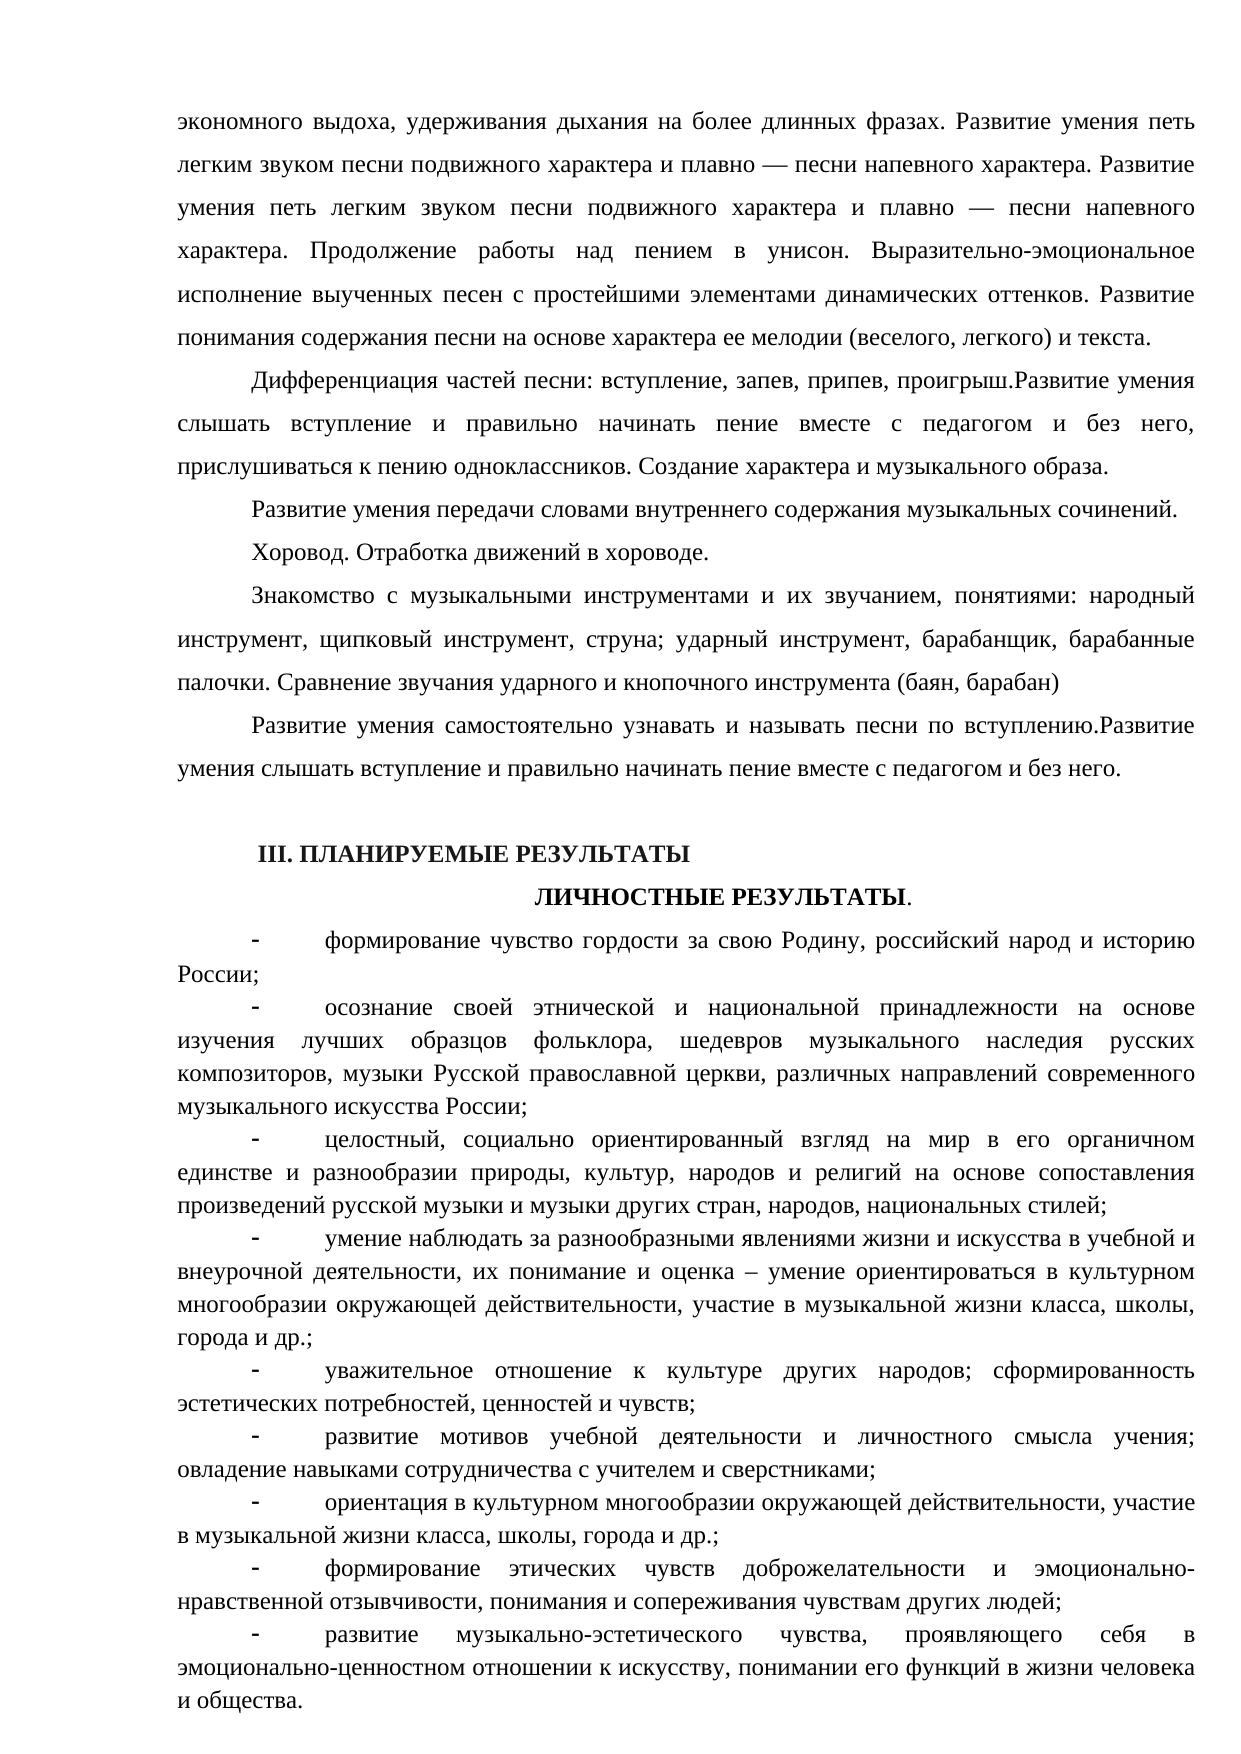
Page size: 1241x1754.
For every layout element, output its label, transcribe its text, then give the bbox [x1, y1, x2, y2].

list целостный, социально ориентированный взгляд на мир в его органичном единстве и разнообразии природы, культур, народов и религий на основе сопоставления произведений русской музыки и музыки других стран, народов, национальных стилей; [177, 1124, 1196, 1218]
list формирование этических чувств доброжелательности и эмоционально-нравственной отзывчивости, понимания и сопереживания чувствам других людей; [177, 1553, 1196, 1615]
list уважительное отношение к культуре других народов; сформированность эстетических потребностей, ценностей и чувств; [177, 1355, 1196, 1417]
text Дифференциация частей песни: вступление, запев, припев, проигрыш.Развитие умения слышать вступление и правильно начинать пение вместе с педагогом и без него, прислушиваться к пению одноклассников. Создание характера и музыкального образа. [177, 365, 1196, 480]
text Развитие умения передачи словами внутреннего содержания музыкальных сочинений. [177, 494, 1196, 523]
list развитие музыкально-эстетического чувства, проявляющего себя в эмоционально-ценностном отношении к искусству, понимании его функций в жизни человека и общества. [177, 1619, 1196, 1714]
list умение наблюдать за разнообразными явлениями жизни и искусства в учебной и внеурочной деятельности, их понимание и оценка – умение ориентироваться в культурном многообразии окружающей действительности, участие в музыкальной жизни класса, школы, города и др.; [177, 1223, 1196, 1351]
list осознание своей этнической и национальной принадлежности на основе изучения лучших образцов фольклора, шедевров музыкального наследия русских композиторов, музыки Русской православной церкви, различных направлений современного музыкального искусства России; [177, 992, 1196, 1119]
text Знакомство с музыкальными инструментами и их звучанием, понятиями: народный инструмент, щипковый инструмент, струна; ударный инструмент, барабанщик, барабанные палочки. Сравнение звучания ударного и кнопочного инструмента (баян, барабан) [177, 581, 1196, 696]
list развитие мотивов учебной деятельности и личностного смысла учения; овладение навыками сотрудничества с учителем и сверстниками; [177, 1421, 1196, 1483]
list ориентация в культурном многообразии окружающей действительности, участие в музыкальной жизни класса, школы, города и др.; [177, 1487, 1196, 1549]
text Хоровод. Отработка движений в хороводе. [177, 537, 1196, 566]
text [177, 106, 1196, 351]
subtitle ЛИЧНОСТНЫЕ РЕЗУЛЬТАТЫ. [177, 882, 1196, 911]
text III. ПЛАНИРУЕМЫЕ РЕЗУЛЬТАТЫ [200, 839, 1117, 868]
list формирование чувство гордости за свою Родину, российский народ и историю России; [177, 926, 1196, 987]
text Развитие умения самостоятельно узнавать и называть песни по вступлению.Развитие умения слышать вступление и правильно начинать пение вместе с педагогом и без него. [177, 710, 1196, 782]
